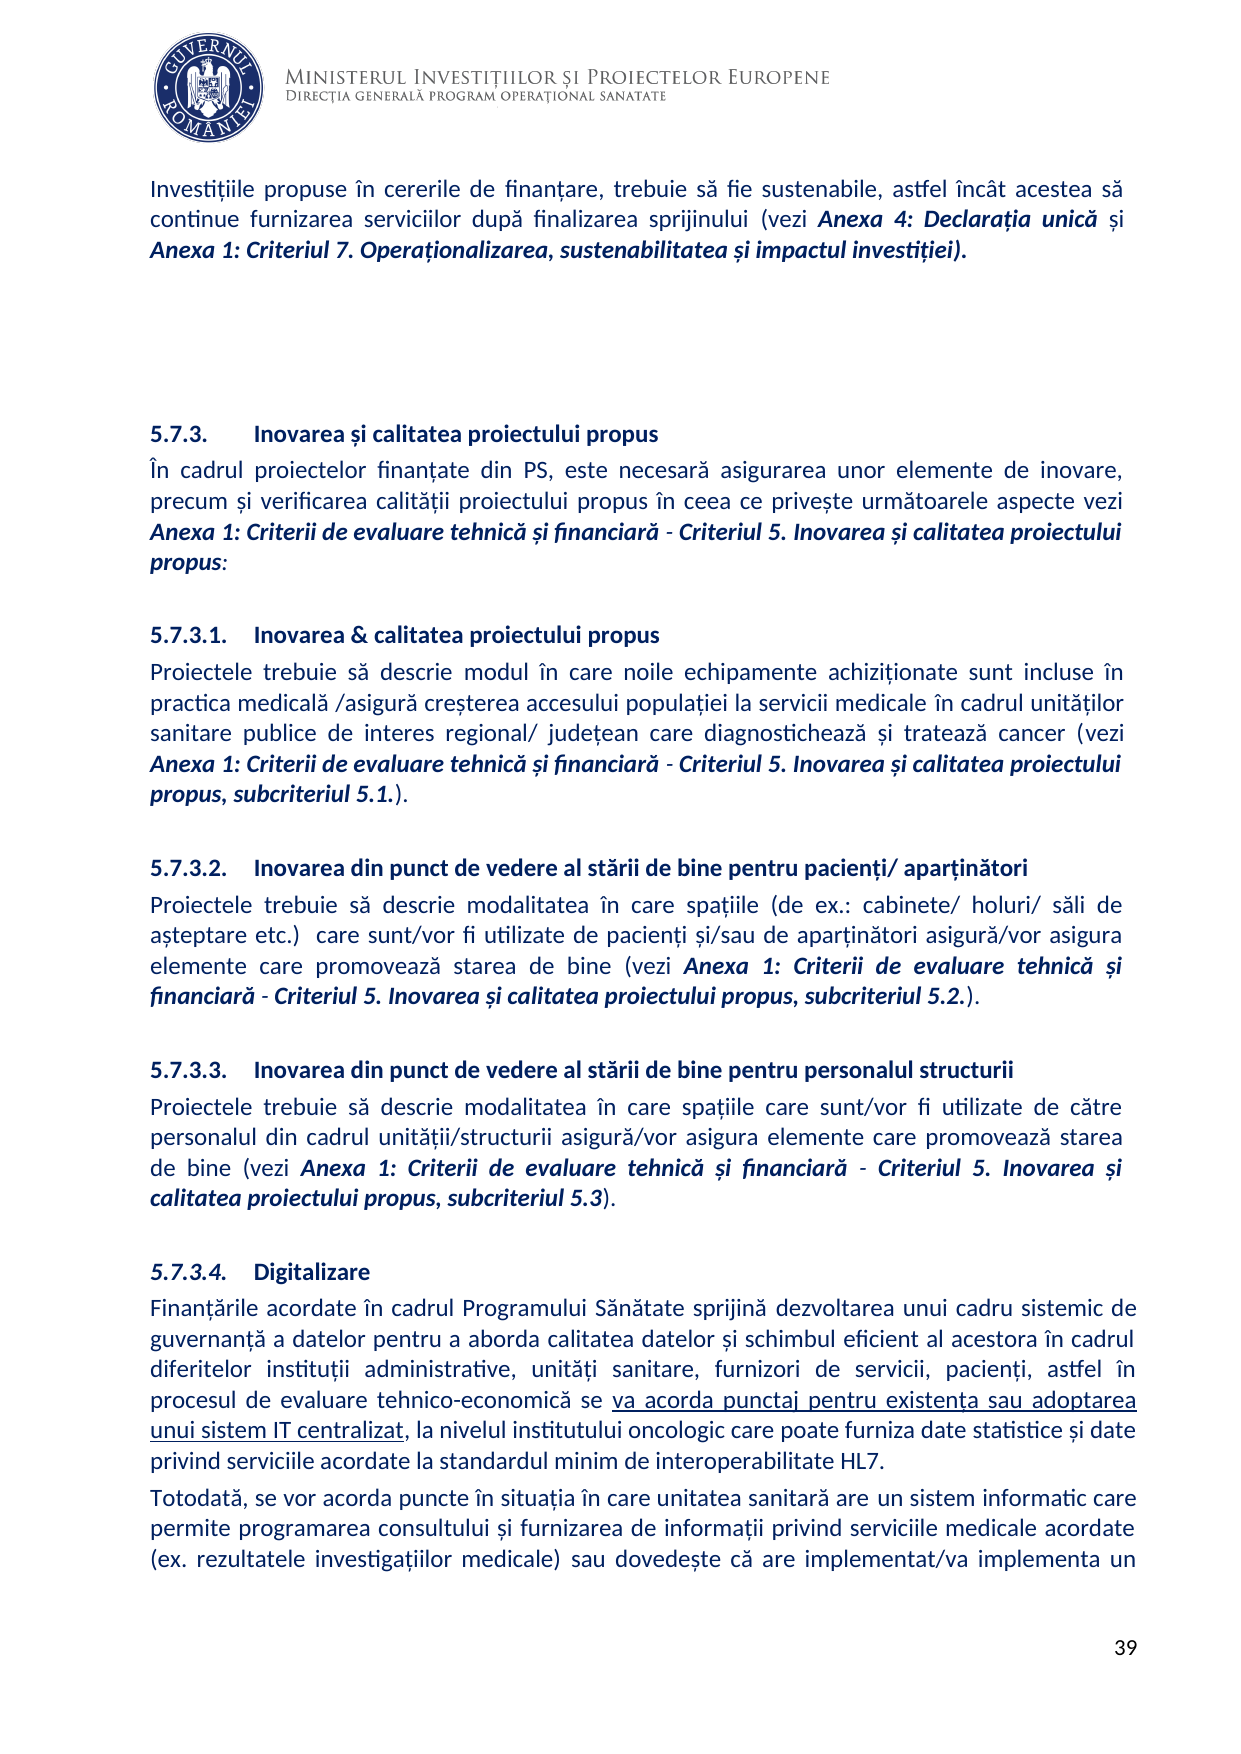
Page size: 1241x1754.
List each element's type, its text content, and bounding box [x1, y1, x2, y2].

list Inovarea & calitatea proiectului propus [150, 620, 1137, 650]
text Finanțările acordate în cadrul Programului Sănătate sprijină dezvoltarea unui cadru sistemic de guvernanță a datelor pentru a aborda calitatea datelor și schimbul eficient al acestora în cadrul diferitelor instituții administrative, unități sanitare, furnizori de servicii, pacienți, astfel în procesul de evaluare tehnico-economică se va acorda punctaj pentru existența sau adoptarea unui sistem IT centralizat, la nivelul institutului oncologic care poate furniza date statistice și date privind serviciile acordate la standardul minim de interoperabilitate HL7. [150, 1293, 1137, 1476]
text Proiectele trebuie să descrie modalitatea în care spațiile care sunt/vor fi utilizate de către personalul din cadrul unității/structurii asigură/vor asigura elemente care promovează starea de bine (vezi Anexa 1: Criterii de evaluare tehnică și financiară - Criteriul 5. Inovarea și calitatea proiectului propus, subcriteriul 5.3). [150, 1091, 1124, 1213]
list Inovarea din punct de vedere al stării de bine pentru pacienți/ aparținători [150, 852, 1137, 883]
list Inovarea din punct de vedere al stării de bine pentru personalul structurii [150, 1054, 1137, 1084]
picture [150, 29, 854, 145]
list Digitalizare [150, 1256, 1137, 1286]
text Proiectele trebuie să descrie modul în care noile echipamente achiziționate sunt incluse în practica medicală /asigură creșterea accesului populației la servicii medicale în cadrul unităților sanitare publice de interes regional/ județean care diagnostichează și tratează cancer (vezi Anexa 1: Criterii de evaluare tehnică și financiară - Criteriul 5. Inovarea și calitatea proiectului propus, subcriteriul 5.1.). [150, 656, 1124, 809]
text Proiectele trebuie să descrie modalitatea în care spațiile (de ex.: cabinete/ holuri/ săli de așteptare etc.) care sunt/vor fi utilizate de pacienți și/sau de aparținători asigură/vor asigura elemente care promovează starea de bine (vezi Anexa 1: Criterii de evaluare tehnică și financiară - Criteriul 5. Inovarea și calitatea proiectului propus, subcriteriul 5.2.). [150, 889, 1124, 1011]
list Inovarea și calitatea proiectului propus [150, 418, 1137, 448]
text Investițiile propuse în cererile de finanțare, trebuie să fie sustenabile, astfel încât acestea să continue furnizarea serviciilor după finalizarea sprijinului (vezi Anexa 4: Declarația unică și Anexa 1: Criteriul 7. Operaționalizarea, sustenabilitatea și impactul investiției). [150, 173, 1124, 264]
text În cadrul proiectelor finanțate din PS, este necesară asigurarea unor elemente de inovare, precum și verificarea calității proiectului propus în ceea ce privește următoarele aspecte vezi Anexa 1: Criterii de evaluare tehnică și financiară - Criteriul 5. Inovarea și calitatea proiectului propus: [150, 454, 1124, 577]
